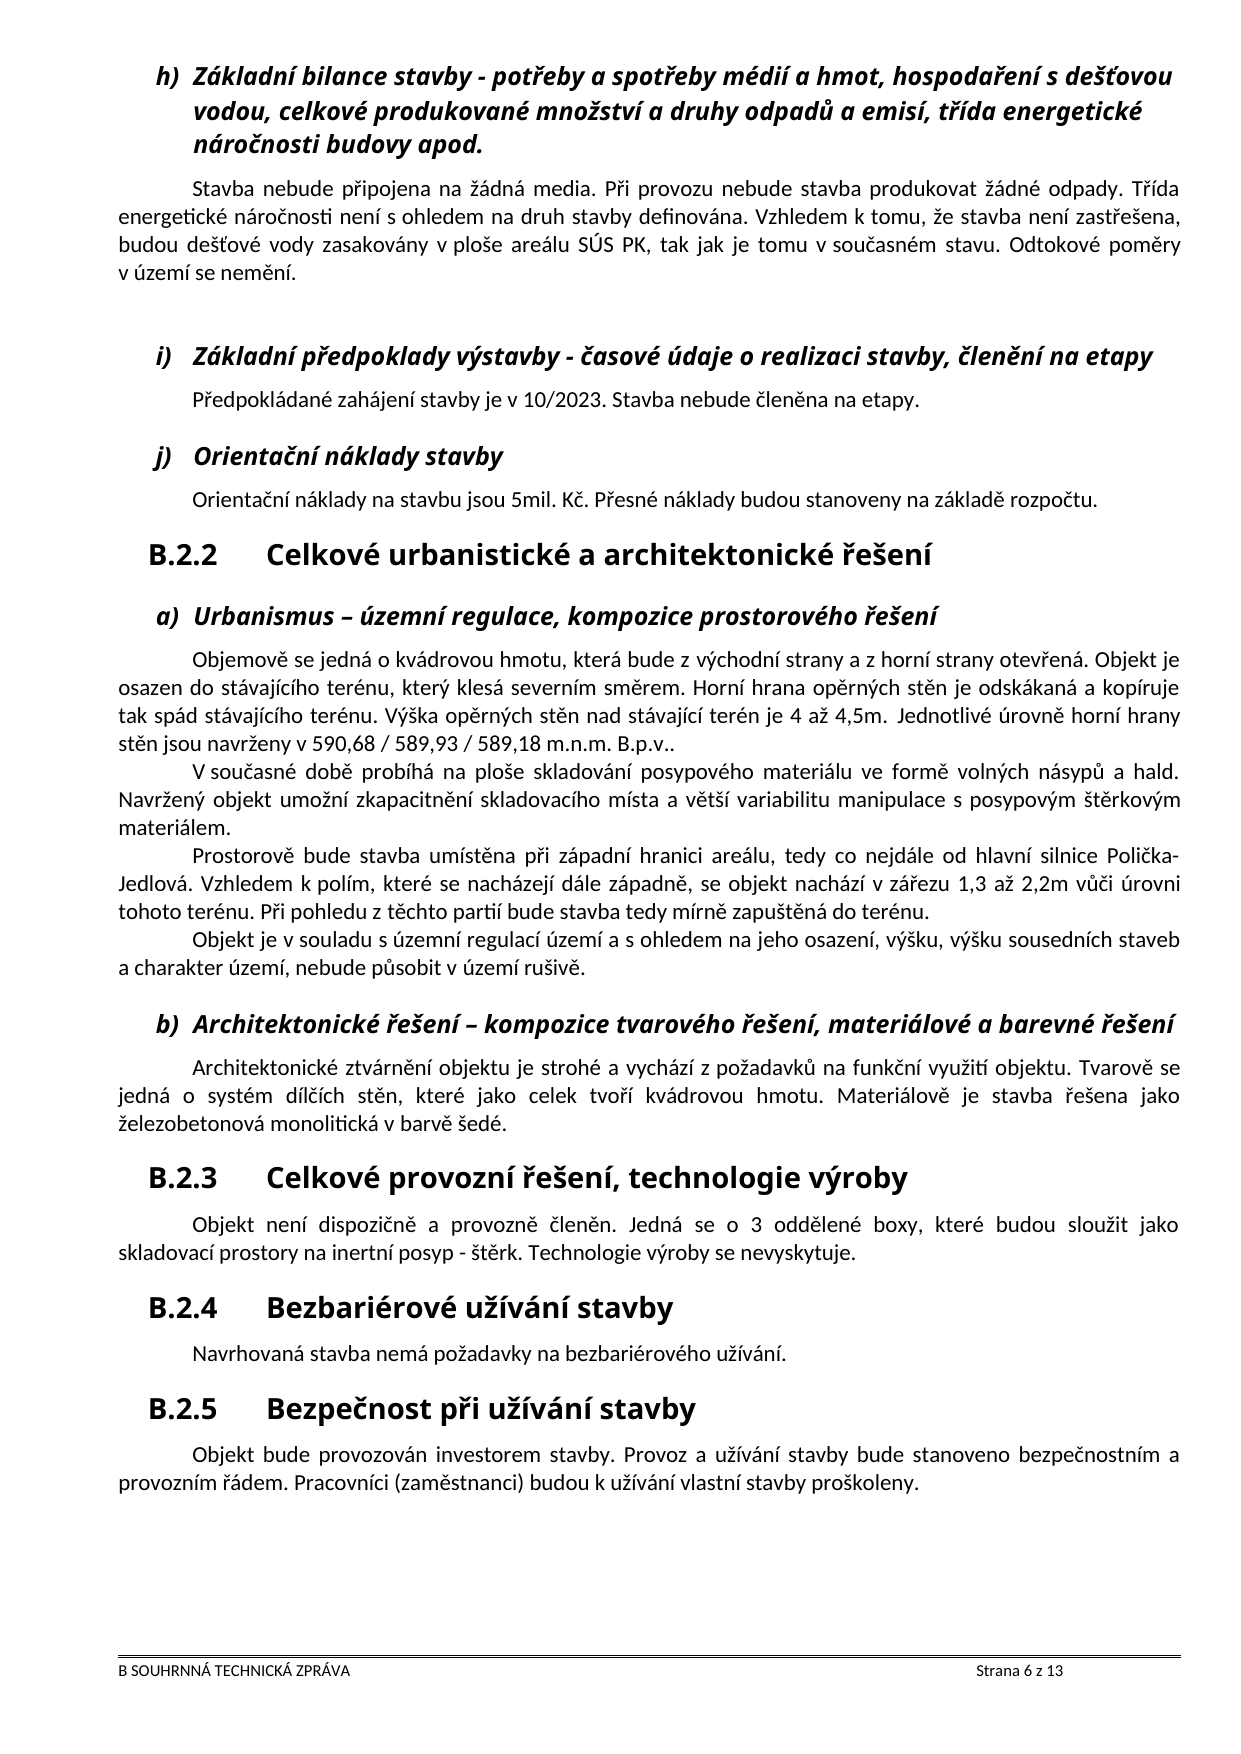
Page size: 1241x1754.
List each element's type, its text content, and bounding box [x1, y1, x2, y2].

subtitle Základní předpoklady výstavby - časové údaje o realizaci stavby, členění na etapy [156, 339, 1181, 373]
text V současné době probíhá na ploše skladování posypového materiálu ve formě volných násypů a hald. Navržený objekt umožní zkapacitnění skladovacího místa a větší variabilitu manipulace s posypovým štěrkovým materiálem. [118, 757, 1181, 841]
text Architektonické ztvárnění objektu je strohé a vychází z požadavků na funkční využití objektu. Tvarově se jedná o systém dílčích stěn, které jako celek tvoří kvádrovou hmotu. Materiálově je stavba řešena jako železobetonová monolitická v barvě šedé. [118, 1053, 1181, 1137]
subtitle Urbanismus – územní regulace, kompozice prostorového řešení [156, 598, 1181, 633]
subtitle Architektonické řešení – kompozice tvarového řešení, materiálové a barevné řešení [156, 1006, 1181, 1040]
text Stavba nebude připojena na žádná media. Při provozu nebude stavba produkovat žádné odpady. Třída energetické náročnosti není s ohledem na druh stavby definována. Vzhledem k tomu, že stavba není zastřešena, budou dešťové vody zasakovány v ploše areálu SÚS PK, tak jak je tomu v současném stavu. Odtokové poměry v území se nemění. [118, 174, 1181, 286]
text Objekt je v souladu s územní regulací území a s ohledem na jeho osazení, výšku, výšku sousedních staveb a charakter území, nebude působit v území rušivě. [118, 925, 1181, 981]
subtitle Bezbariérové užívání stavby [148, 1287, 1181, 1327]
subtitle Orientační náklady stavby [156, 438, 1181, 472]
subtitle Celkové urbanistické a architektonické řešení [148, 534, 1181, 573]
text Prostorově bude stavba umístěna při západní hranici areálu, tedy co nejdále od hlavní silnice Polička-Jedlová. Vzhledem k polím, které se nacházejí dále západně, se objekt nachází v zářezu 1,3 až 2,2m vůči úrovni tohoto terénu. Při pohledu z těchto partií bude stavba tedy mírně zapuštěná do terénu. [118, 841, 1181, 925]
text Objemově se jedná o kvádrovou hmotu, která bude z východní strany a z horní strany otevřená. Objekt je osazen do stávajícího terénu, který klesá severním směrem. Horní hrana opěrných stěn je odskákaná a kopíruje tak spád stávajícího terénu. Výška opěrných stěn nad stávající terén je 4 až 4,5m. Jednotlivé úrovně horní hrany stěn jsou navrženy v 590,68 / 589,93 / 589,18 m.n.m. B.p.v.. [118, 645, 1181, 757]
text Orientační náklady na stavbu jsou 5mil. Kč. Přesné náklady budou stanoveny na základě rozpočtu. [118, 485, 1181, 513]
text Navrhovaná stavba nemá požadavky na bezbariérového užívání. [118, 1339, 1181, 1367]
subtitle Základní bilance stavby - potřeby a spotřeby médií a hmot, hospodaření s dešťovou vodou, celkové produkované množství a druhy odpadů a emisí, třída energetické náročnosti budovy apod. [156, 59, 1181, 161]
subtitle Celkové provozní řešení, technologie výroby [148, 1158, 1181, 1197]
text Předpokládané zahájení stavby je v 10/2023. Stavba nebude členěna na etapy. [118, 385, 1181, 413]
text Objekt bude provozován investorem stavby. Provoz a užívání stavby bude stanoveno bezpečnostním a provozním řádem. Pracovníci (zaměstnanci) budou k užívání vlastní stavby proškoleny. [118, 1440, 1181, 1496]
text Objekt není dispozičně a provozně členěn. Jedná se o 3 oddělené boxy, které budou sloužit jako skladovací prostory na inertní posyp - štěrk. Technologie výroby se nevyskytuje. [118, 1210, 1181, 1266]
subtitle Bezpečnost při užívání stavby [148, 1388, 1181, 1428]
